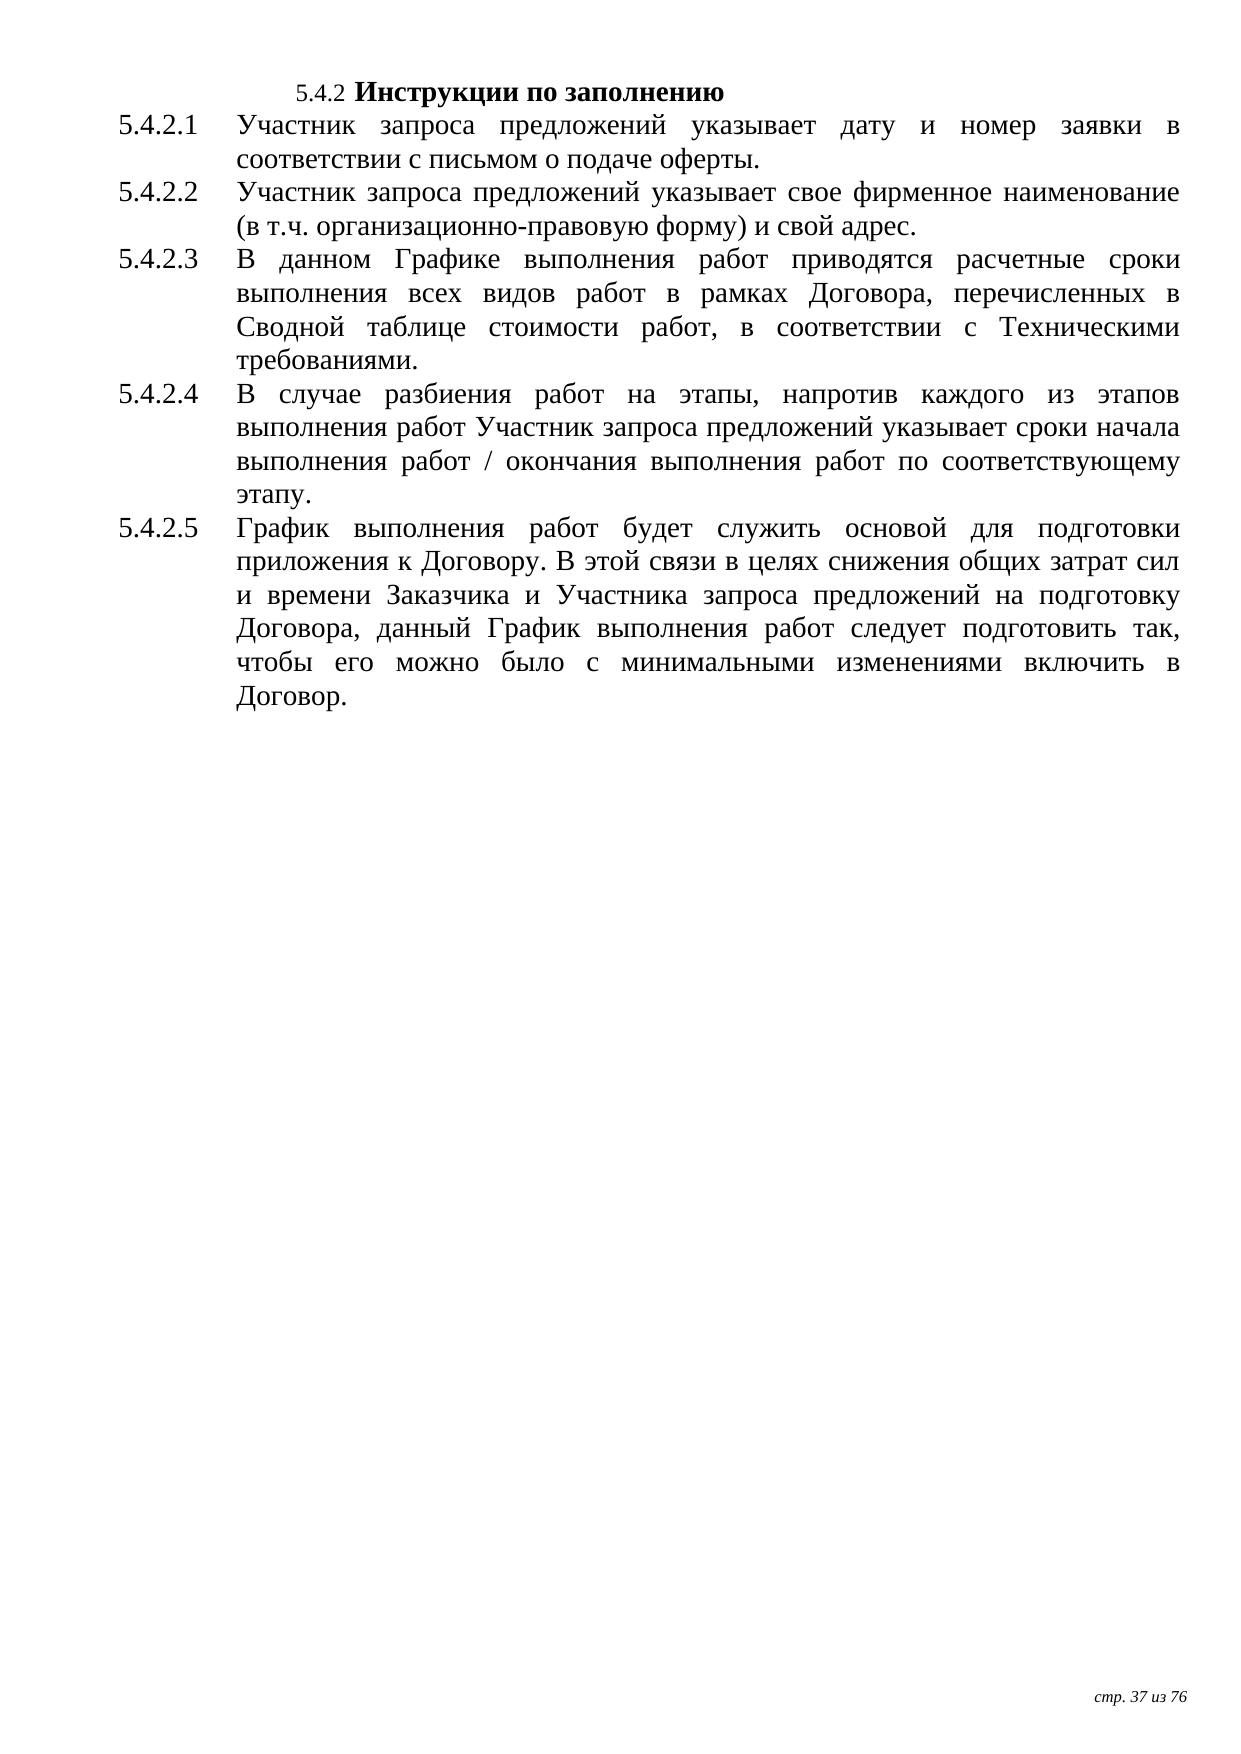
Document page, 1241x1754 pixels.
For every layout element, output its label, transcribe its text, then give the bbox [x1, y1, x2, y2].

text Инструкции по заполнению [236, 74, 1181, 107]
text График выполнения работ будет служить основой для подготовки приложения к Договору. В этой связи в целях снижения общих затрат сил и времени Заказчика и Участника запроса предложений на подготовку Договора, данный График выполнения работ следует подготовить так, чтобы его можно было с минимальными изменениями включить в Договор. [118, 510, 1181, 711]
text Участник запроса предложений указывает свое фирменное наименование (в т.ч. организационно-правовую форму) и свой адрес. [118, 174, 1181, 242]
text В данном Графике выполнения работ приводятся расчетные сроки выполнения всех видов работ в рамках Договора, перечисленных в Сводной таблице стоимости работ, в соответствии с Техническими требованиями. [118, 242, 1181, 376]
text В случае разбиения работ на этапы, напротив каждого из этапов выполнения работ Участник запроса предложений указывает сроки начала выполнения работ / окончания выполнения работ по соответствующему этапу. [118, 376, 1181, 510]
text Участник запроса предложений указывает дату и номер заявки в соответствии с письмом о подаче оферты. [118, 107, 1181, 174]
